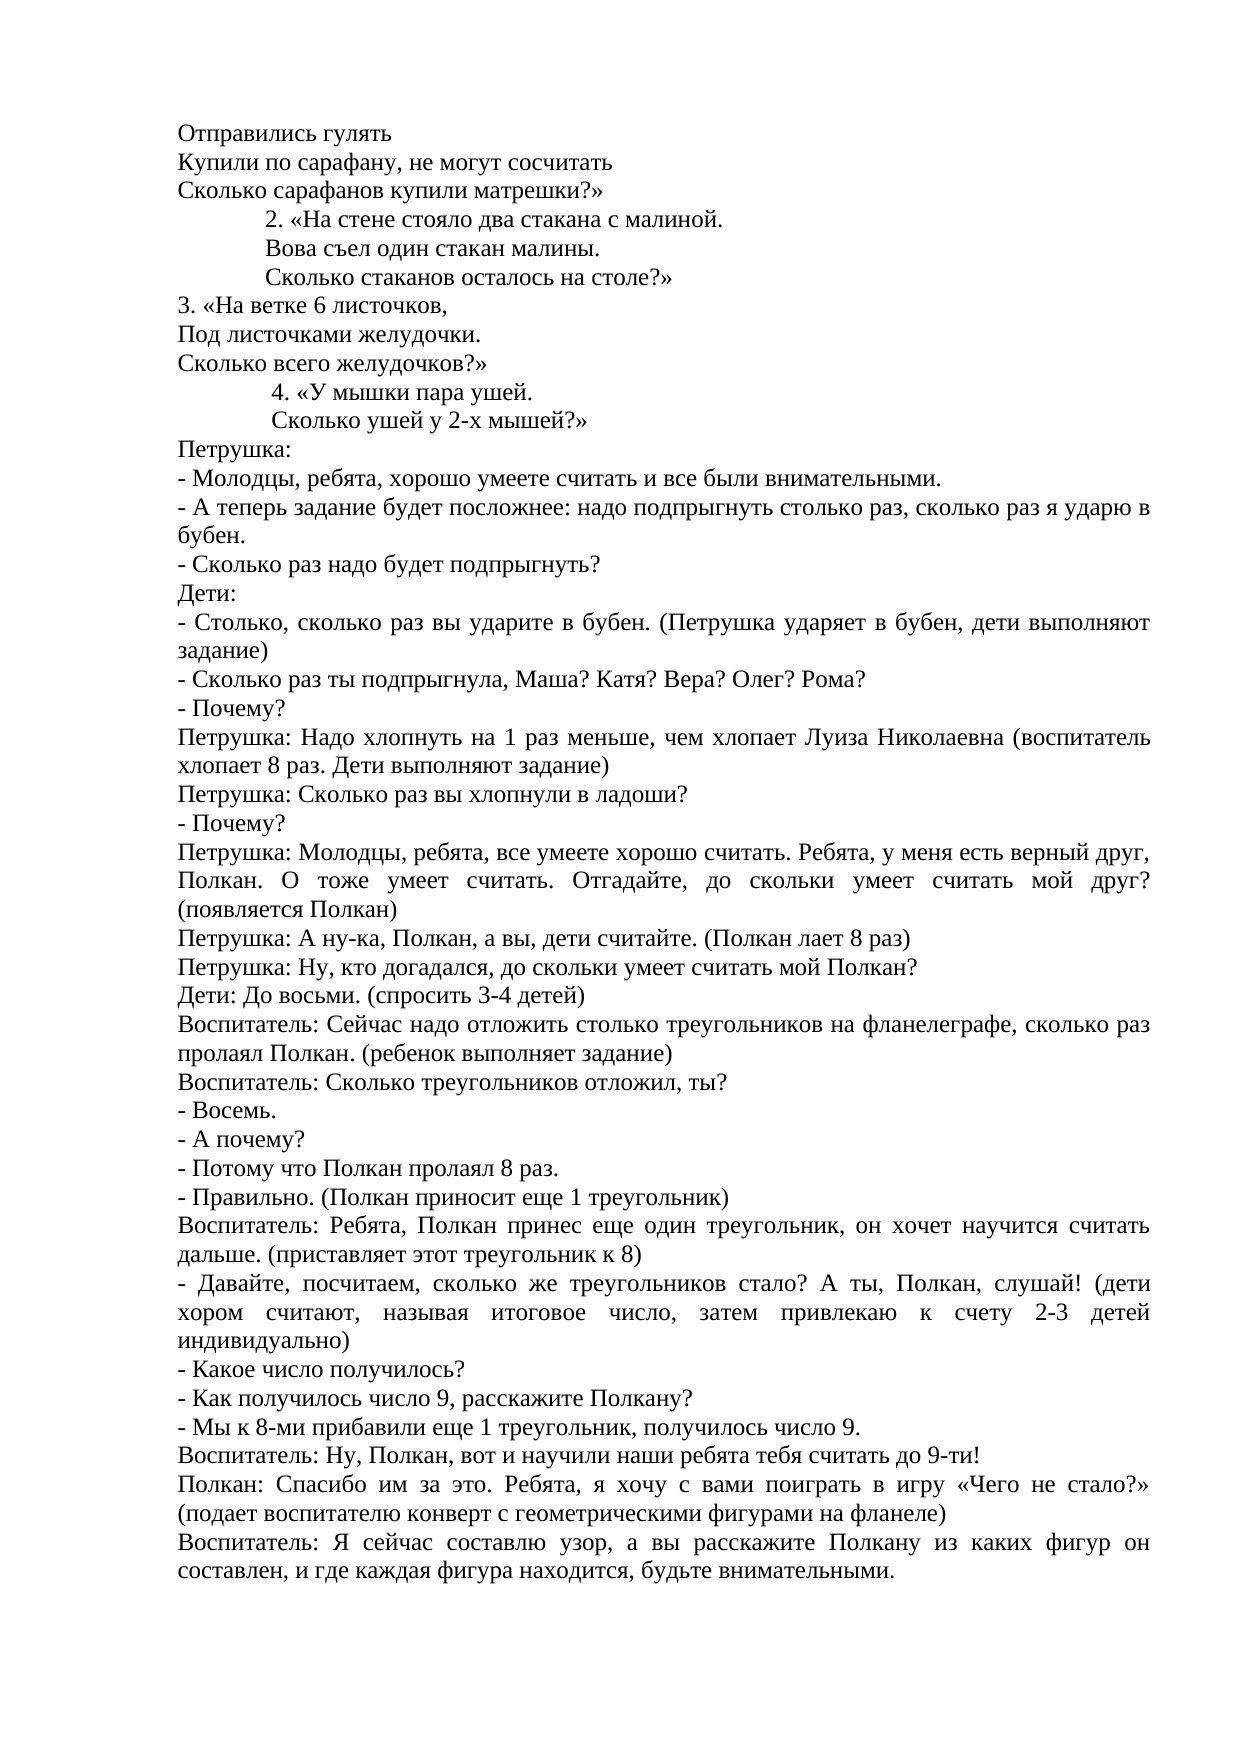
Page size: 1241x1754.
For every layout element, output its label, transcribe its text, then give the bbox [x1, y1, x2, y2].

text Под листочками желудочки. [177, 319, 1152, 348]
text Воспитатель: Сейчас надо отложить столько треугольников на фланелеграфе, сколько раз пролаял Полкан. (ребенок выполняет задание) [177, 1009, 1152, 1067]
text Петрушка: А ну-ка, Полкан, а вы, дети считайте. (Полкан лает 8 раз) [177, 923, 1152, 952]
text - Давайте, посчитаем, сколько же треугольников стало? А ты, Полкан, слушай! (дети хором считают, называя итоговое число, затем привлекаю к счету 2-3 детей индивидуально) [177, 1268, 1152, 1354]
text Вова съел один стакан малины. [177, 233, 1152, 262]
text Дети: До восьми. (спросить 3-4 детей) [177, 981, 1152, 1009]
text - Почему? [177, 693, 1152, 722]
text Воспитатель: Я сейчас составлю узор, а вы расскажите Полкану из каких фигур он составлен, и где каждая фигура находится, будьте внимательными. [177, 1527, 1152, 1584]
text - Молодцы, ребята, хорошо умеете считать и все были внимательными. [177, 463, 1152, 492]
text - А теперь задание будет посложнее: надо подпрыгнуть столько раз, сколько раз я ударю в бубен. [177, 492, 1152, 549]
text - Столько, сколько раз вы ударите в бубен. (Петрушка ударяет в бубен, дети выполняют задание) [177, 607, 1152, 664]
text Дети: [177, 578, 1152, 607]
text Петрушка: Надо хлопнуть на 1 раз меньше, чем хлопает Луиза Николаевна (воспитатель хлопает 8 раз. Дети выполняют задание) [177, 722, 1152, 779]
text Сколько сарафанов купили матрешки?» [177, 176, 1152, 204]
text Воспитатель: Ну, Полкан, вот и научили наши ребята тебя считать до 9-ти! [177, 1441, 1152, 1469]
text Отправились гулять [177, 118, 1152, 147]
text Петрушка: Сколько раз вы хлопнули в ладоши? [177, 779, 1152, 808]
text Сколько стаканов осталось на столе?» [177, 262, 1152, 291]
text Сколько ушей у 2-х мышей?» [177, 406, 1152, 434]
text Петрушка: Молодцы, ребята, все умеете хорошо считать. Ребята, у меня есть верный друг, Полкан. О тоже умеет считать. Отгадайте, до скольки умеет считать мой друг? (появляется Полкан) [177, 837, 1152, 923]
text Сколько всего желудочков?» [177, 348, 1152, 377]
text Полкан: Спасибо им за это. Ребята, я хочу с вами поиграть в игру «Чего не стало?» (подает воспитателю конверт с геометрическими фигурами на фланеле) [177, 1469, 1152, 1527]
text Воспитатель: Ребята, Полкан принес еще один треугольник, он хочет научится считать дальше. (приставляет этот треугольник к 8) [177, 1211, 1152, 1268]
text - Сколько раз надо будет подпрыгнуть? [177, 549, 1152, 578]
text 4. «У мышки пара ушей. [177, 377, 1152, 406]
text 3. «На ветке 6 листочков, [177, 291, 1152, 319]
text - Почему? [177, 808, 1152, 837]
text - Как получилось число 9, расскажите Полкану? [177, 1383, 1152, 1412]
text Петрушка: [177, 434, 1152, 463]
text - Восемь. [177, 1096, 1152, 1124]
text - Правильно. (Полкан приносит еще 1 треугольник) [177, 1182, 1152, 1211]
text - Какое число получилось? [177, 1354, 1152, 1383]
text - Мы к 8-ми прибавили еще 1 треугольник, получилось число 9. [177, 1412, 1152, 1441]
text - А почему? [177, 1124, 1152, 1153]
text - Потому что Полкан пролаял 8 раз. [177, 1153, 1152, 1182]
text Воспитатель: Сколько треугольников отложил, ты? [177, 1067, 1152, 1096]
text - Сколько раз ты подпрыгнула, Маша? Катя? Вера? Олег? Рома? [177, 664, 1152, 693]
text 2. «На стене стояло два стакана с малиной. [177, 204, 1152, 233]
text Петрушка: Ну, кто догадался, до скольки умеет считать мой Полкан? [177, 952, 1152, 981]
text Купили по сарафану, не могут сосчитать [177, 147, 1152, 176]
